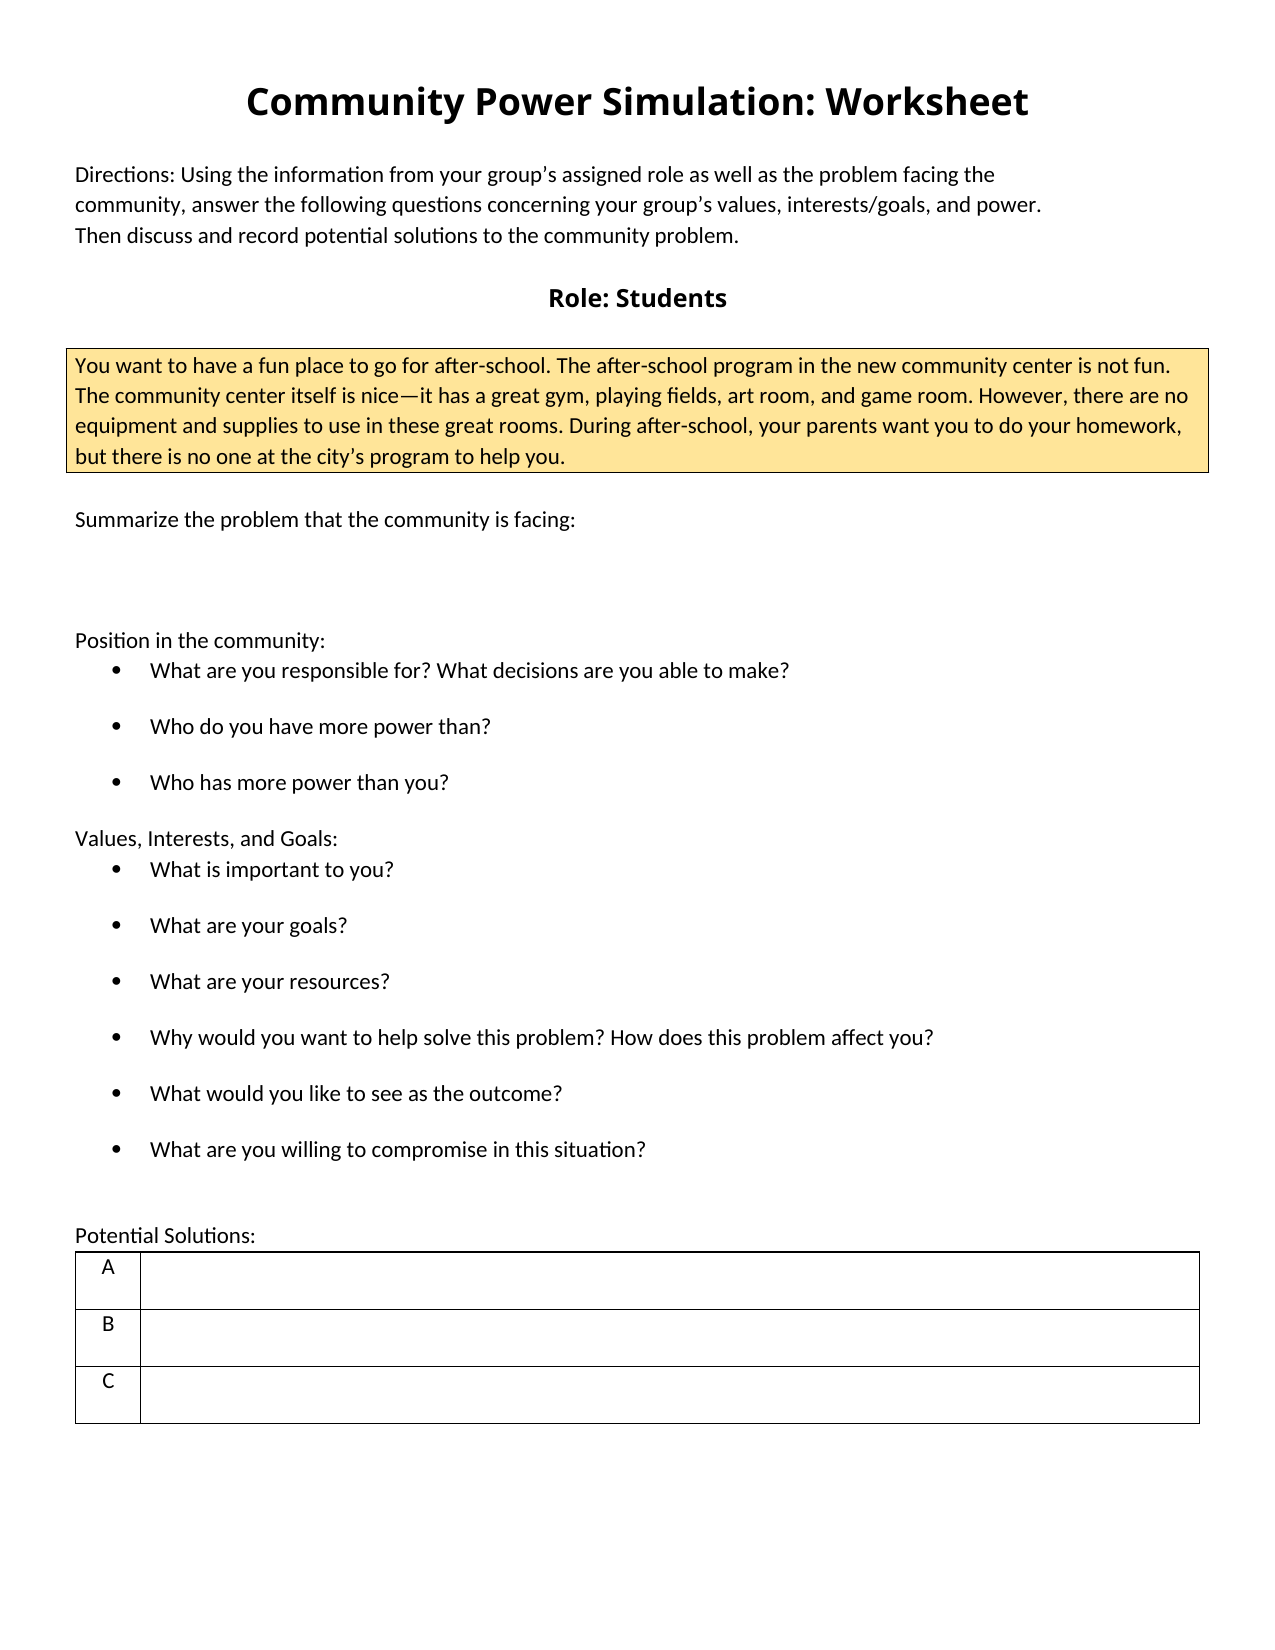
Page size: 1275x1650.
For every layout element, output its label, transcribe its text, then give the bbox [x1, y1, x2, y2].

table_header [141, 1253, 1199, 1308]
list Who has more power than you? [112, 768, 1200, 797]
list Who do you have more power than? [112, 712, 1200, 741]
text Summarize the problem that the community is facing: [75, 505, 1200, 533]
text community, answer the following questions concerning your group’s values, interests/goals, and power. [75, 191, 1200, 218]
table_header A [76, 1253, 140, 1308]
text You want to have a fun place to go for after-school. The after-school program in the new community center is not fun. The community center itself is nice—it has a great gym, playing fields, art room, and game room. However, there are no equipment and supplies to use in these great rooms. During after-school, your parents want you to do your homework, but there is no one at the city’s program to help you. [67, 349, 1208, 472]
list Why would you want to help solve this problem? How does this problem affect you? [112, 1023, 1200, 1051]
text Then discuss and record potential solutions to the community problem. [75, 221, 1200, 249]
list What are you willing to compromise in this situation? [112, 1135, 1200, 1163]
list What are your goals? [112, 911, 1200, 939]
text Position in the community: [75, 626, 1200, 654]
text Values, Interests, and Goals: [75, 824, 1200, 853]
list What is important to you? [112, 855, 1200, 883]
table_cell [141, 1367, 1199, 1423]
table_cell [141, 1310, 1199, 1366]
list What are your resources? [112, 967, 1200, 995]
text Community Power Simulation: Worksheet [75, 75, 1200, 126]
text Potential Solutions: [75, 1221, 1200, 1249]
text Role: Students [75, 281, 1200, 315]
list What would you like to see as the outcome? [112, 1079, 1200, 1107]
text Directions: Using the information from your group’s assigned role as well as the problem facing the [75, 160, 1200, 188]
list What are you responsible for? What decisions are you able to make? [112, 656, 1200, 684]
table_cell B [76, 1310, 140, 1366]
table_cell C [76, 1367, 140, 1423]
